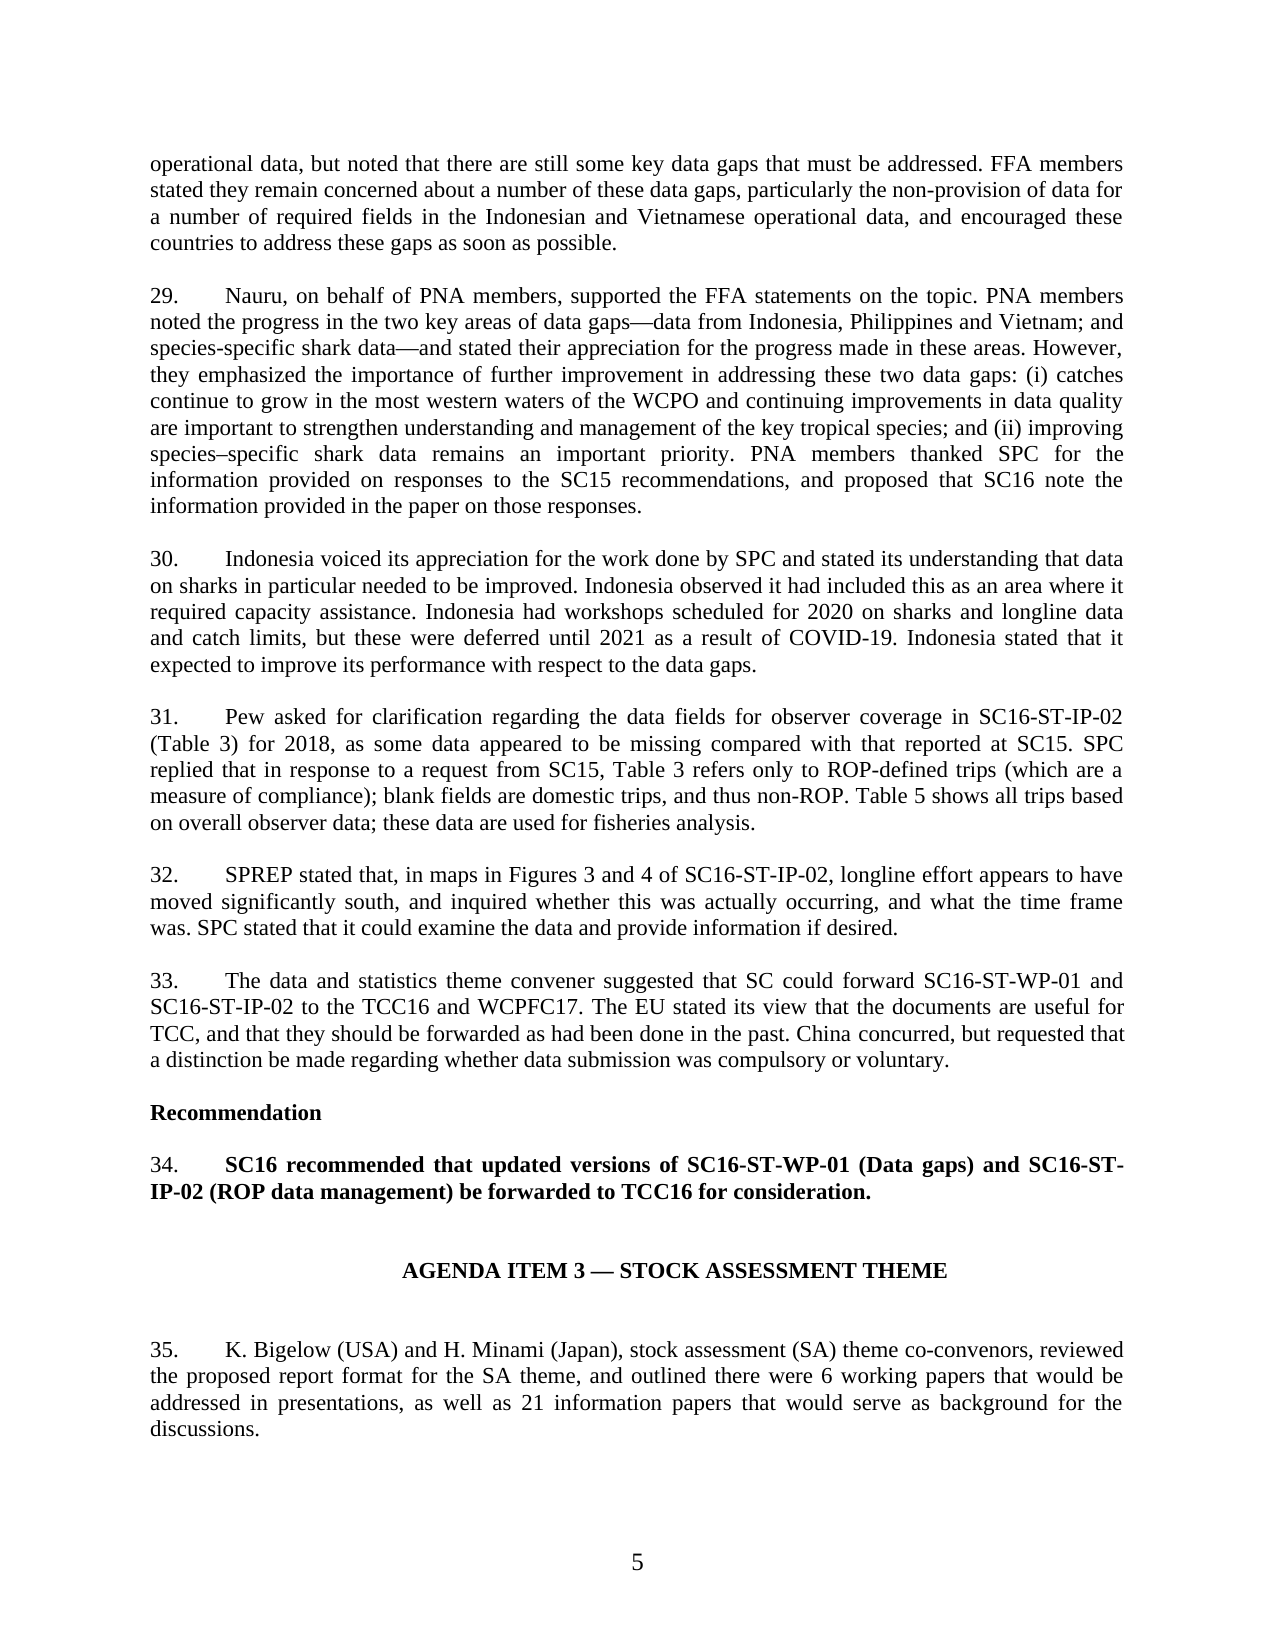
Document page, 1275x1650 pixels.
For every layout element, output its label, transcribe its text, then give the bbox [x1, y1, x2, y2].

subtitle AGENDA ITEM 3 — STOCK ASSESSMENT THEME [225, 1257, 1125, 1283]
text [150, 150, 1125, 255]
text SPREP stated that, in maps in Figures 3 and 4 of SC16-ST-IP-02, longline effort appears to have moved significantly south, and inquired whether this was actually occurring, and what the time frame was. SPC stated that it could examine the data and provide information if desired. [150, 862, 1125, 941]
text SC16 recommended that updated versions of SC16-ST-WP-01 (Data gaps) and SC16-ST-IP-02 (ROP data management) be forwarded to TCC16 for consideration. [150, 1151, 1125, 1204]
text K. Bigelow (USA) and H. Minami (Japan), stock assessment (SA) theme co-convenors, reviewed the proposed report format for the SA theme, and outlined there were 6 working papers that would be addressed in presentations, as well as 21 information papers that would serve as background for the discussions. [150, 1336, 1125, 1441]
text Indonesia voiced its appreciation for the work done by SPC and stated its understanding that data on sharks in particular needed to be improved. Indonesia observed it had included this as an area where it required capacity assistance. Indonesia had workshops scheduled for 2020 on sharks and longline data and catch limits, but these were deferred until 2021 as a result of COVID-19. Indonesia stated that it expected to improve its performance with respect to the data gaps. [150, 545, 1125, 677]
list Recommendation [150, 1099, 1125, 1125]
text Nauru, on behalf of PNA members, supported the FFA statements on the topic. PNA members noted the progress in the two key areas of data gaps—data from Indonesia, Philippines and Vietnam; and species-specific shark data—and stated their appreciation for the progress made in these areas. However, they emphasized the importance of further improvement in addressing these two data gaps: (i) catches continue to grow in the most western waters of the WCPO and continuing improvements in data quality are important to strengthen understanding and management of the key tropical species; and (ii) improving species–specific shark data remains an important priority. PNA members thanked SPC for the information provided on responses to the SC15 recommendations, and proposed that SC16 note the information provided in the paper on those responses. [150, 282, 1125, 519]
text Pew asked for clarification regarding the data fields for observer coverage in SC16-ST-IP-02 (Table 3) for 2018, as some data appeared to be missing compared with that reported at SC15. SPC replied that in response to a request from SC15, Table 3 refers only to ROP-defined trips (which are a measure of compliance); blank fields are domestic trips, and thus non-ROP. Table 5 shows all trips based on overall observer data; these data are used for fisheries analysis. [150, 703, 1125, 835]
text The data and statistics theme convener suggested that SC could forward SC16-ST-WP-01 and SC16-ST-IP-02 to the TCC16 and WCPFC17. The EU stated its view that the documents are useful for TCC, and that they should be forwarded as had been done in the past. China concurred, but requested that a distinction be made regarding whether data submission was compulsory or voluntary. [150, 967, 1125, 1072]
